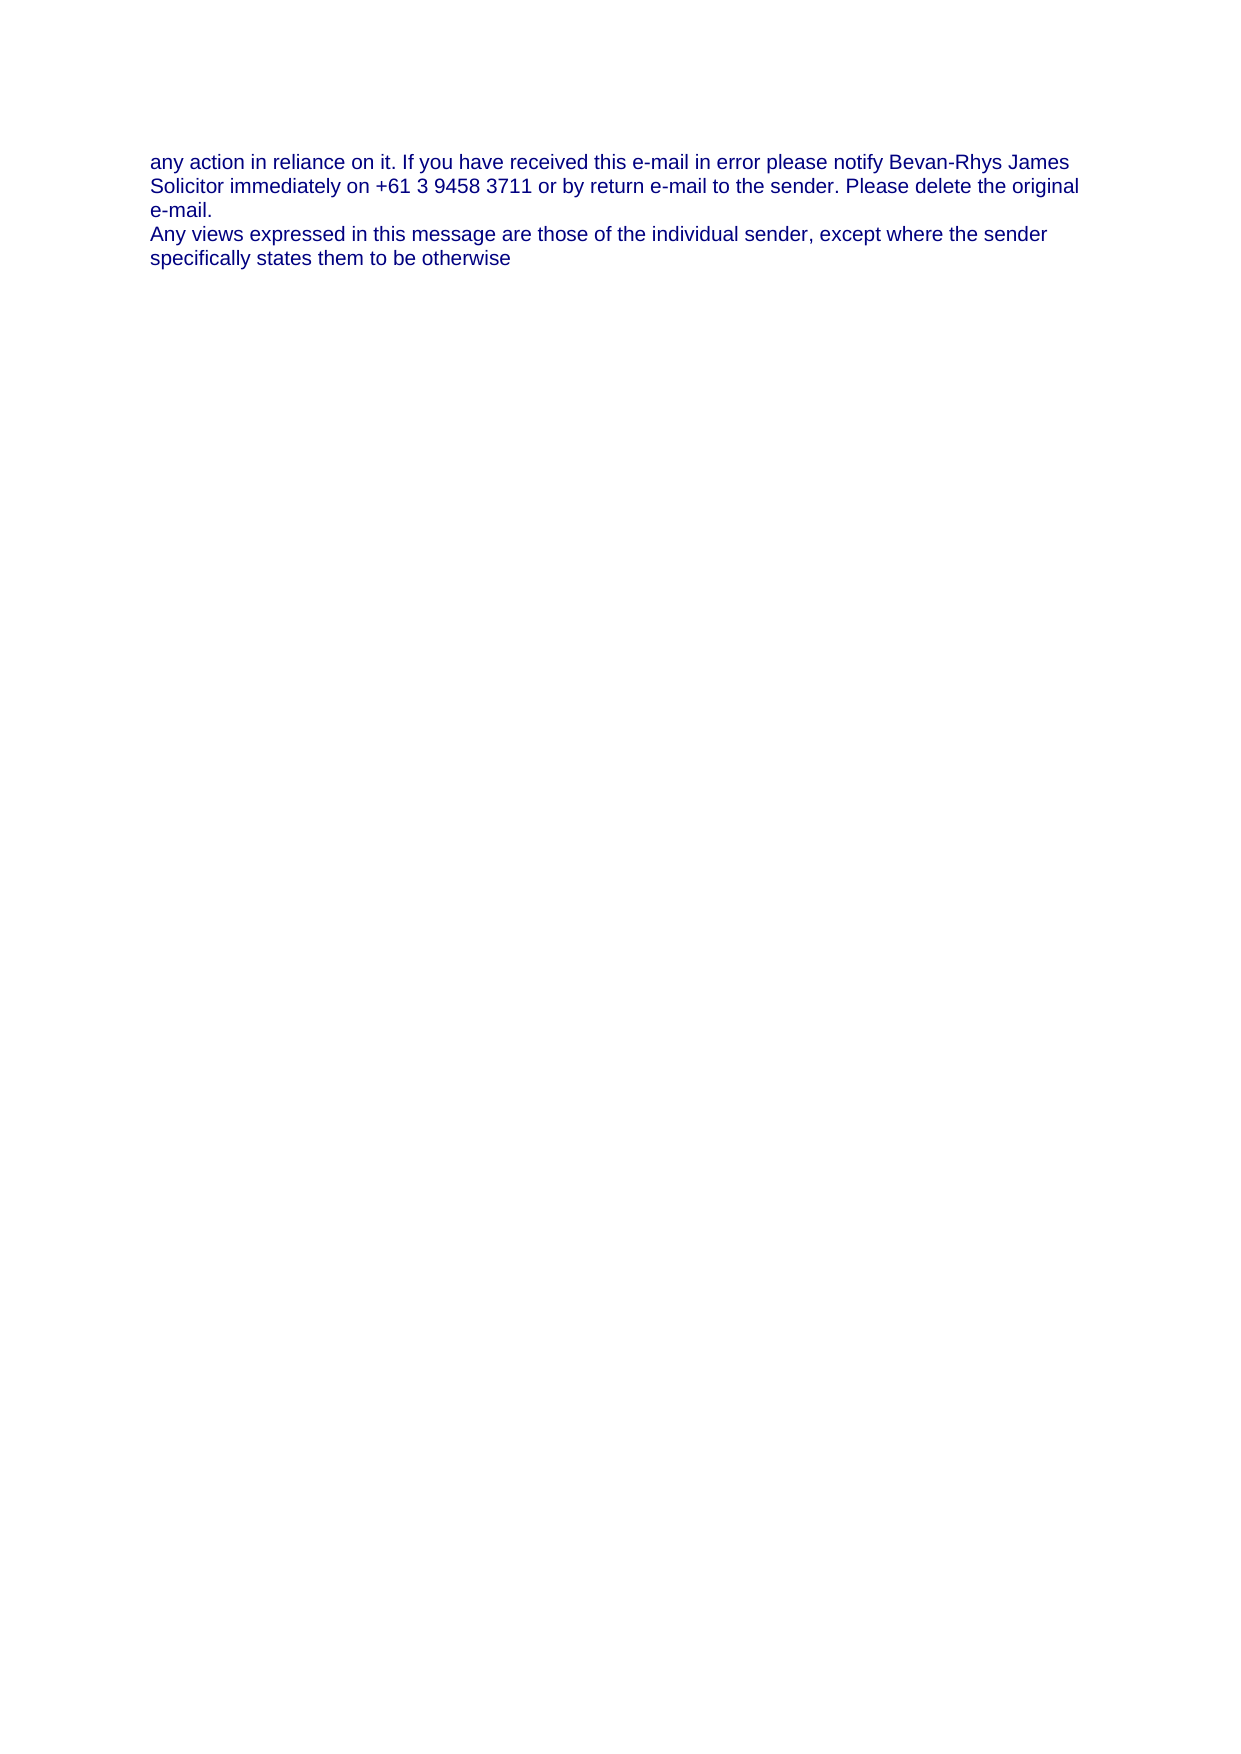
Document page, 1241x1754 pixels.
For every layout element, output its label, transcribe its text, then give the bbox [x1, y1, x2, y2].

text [150, 150, 1090, 222]
text Any views expressed in this message are those of the individual sender, except where the sender specifically states them to be otherwise [150, 222, 1090, 270]
